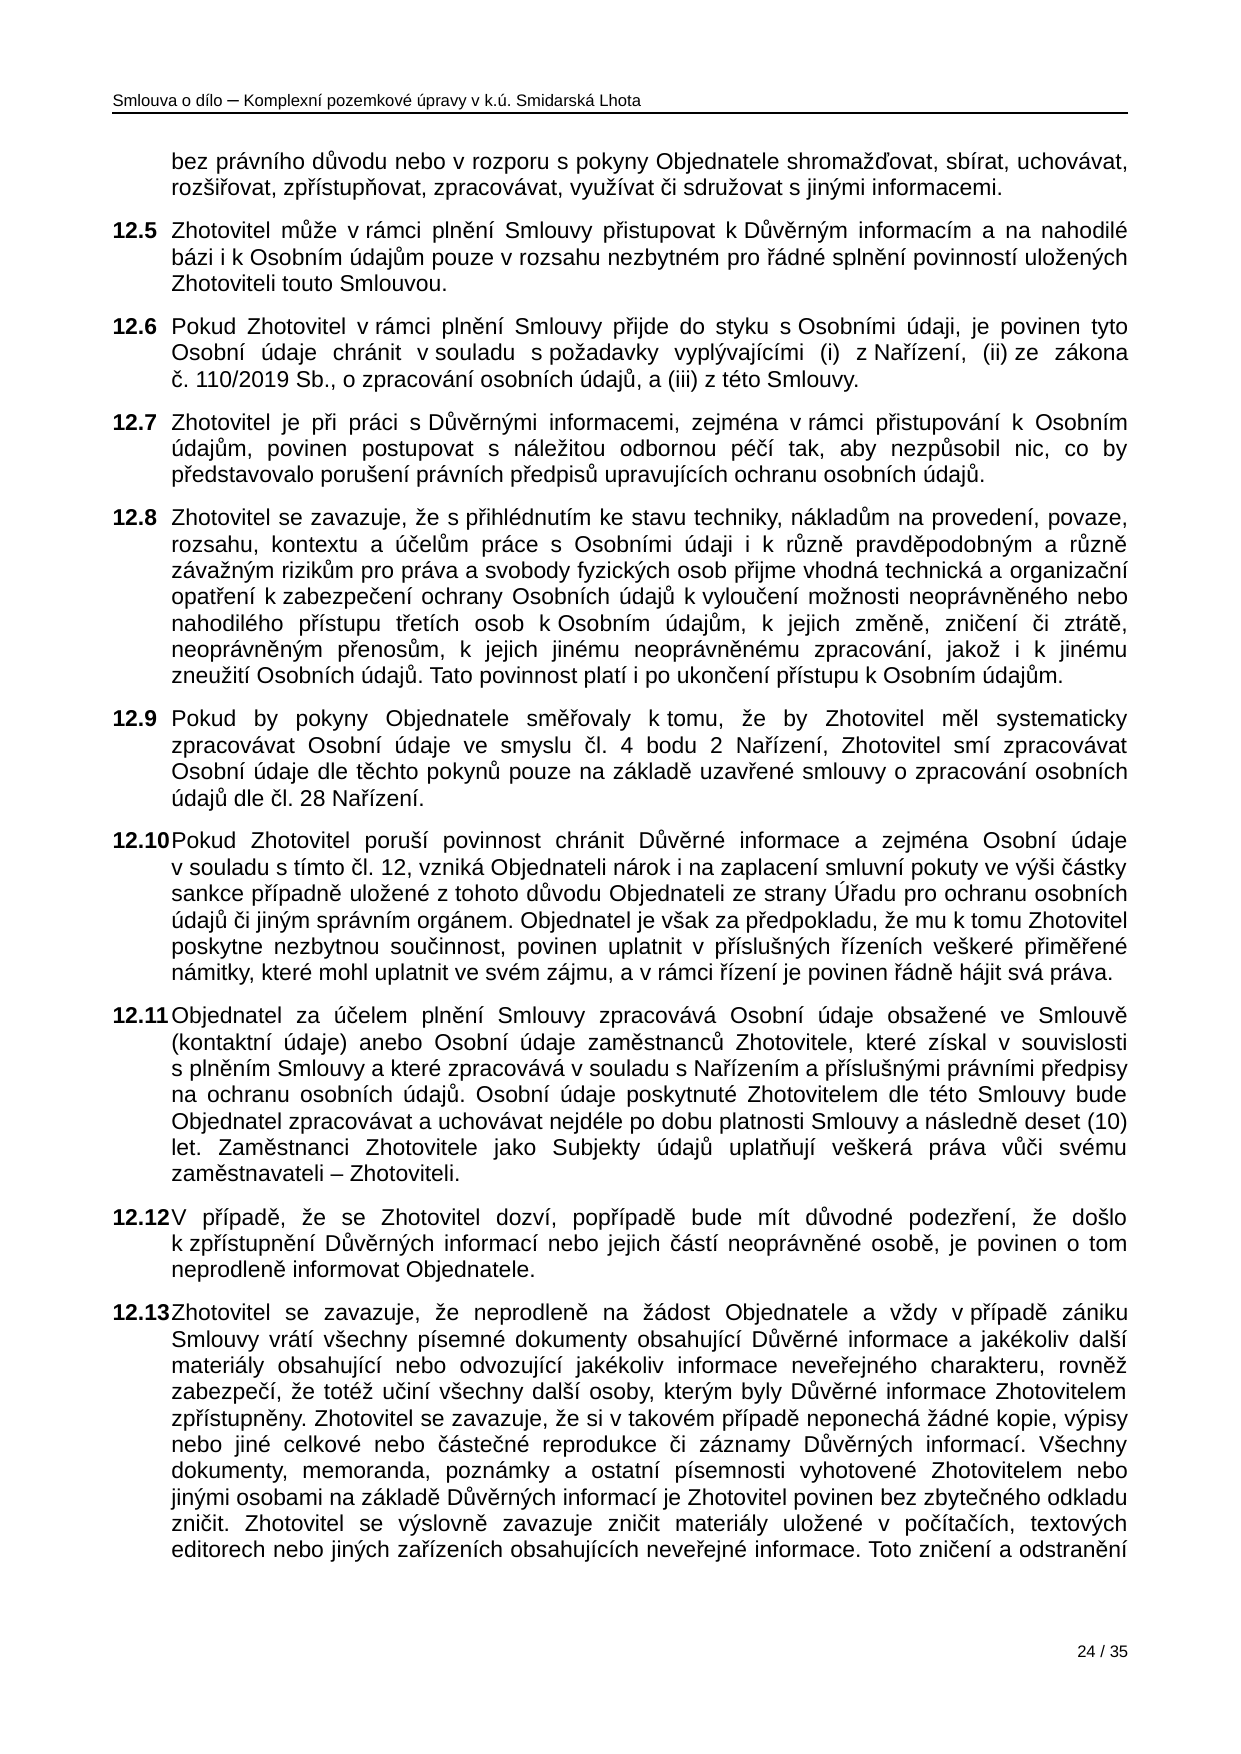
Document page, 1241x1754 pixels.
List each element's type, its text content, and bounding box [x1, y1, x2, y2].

text Pokud Zhotovitel v rámci plnění Smlouvy přijde do styku s Osobními údaji, je povinen tyto Osobní údaje chránit v souladu s požadavky vyplývajícími (i) z Nařízení, (ii) ze zákona č. 110/2019 Sb., o zpracování osobních údajů, a (iii) z této Smlouvy. [112, 313, 1128, 392]
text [112, 148, 1128, 200]
text Objednatel za účelem plnění Smlouvy zpracovává Osobní údaje obsažené ve Smlouvě (kontaktní údaje) anebo Osobní údaje zaměstnanců Zhotovitele, které získal v souvislosti s plněním Smlouvy a které zpracovává v souladu s Nařízením a příslušnými právními předpisy na ochranu osobních údajů. Osobní údaje poskytnuté Zhotovitelem dle této Smlouvy bude Objednatel zpracovávat a uchovávat nejdéle po dobu platnosti Smlouvy a následně deset (10) let. Zaměstnanci Zhotovitele jako Subjekty údajů uplatňují veškerá práva vůči svému zaměstnavateli – Zhotoviteli. [112, 1002, 1128, 1187]
text Pokud by pokyny Objednatele směřovaly k tomu, že by Zhotovitel měl systematicky zpracovávat Osobní údaje ve smyslu čl. 4 bodu 2 Nařízení, Zhotovitel smí zpracovávat Osobní údaje dle těchto pokynů pouze na základě uzavřené smlouvy o zpracování osobních údajů dle čl. 28 Nařízení. [112, 705, 1128, 811]
text V případě, že se Zhotovitel dozví, popřípadě bude mít důvodné podezření, že došlo k zpřístupnění Důvěrných informací nebo jejich částí neoprávněné osobě, je povinen o tom neprodleně informovat Objednatele. [112, 1203, 1128, 1282]
text Pokud Zhotovitel poruší povinnost chránit Důvěrné informace a zejména Osobní údaje v souladu s tímto čl. 12, vzniká Objednateli nárok i na zaplacení smluvní pokuty ve výši částky sankce případně uložené z tohoto důvodu Objednateli ze strany Úřadu pro ochranu osobních údajů či jiným správním orgánem. Objednatel je však za předpokladu, že mu k tomu Zhotovitel poskytne nezbytnou součinnost, povinen uplatnit v příslušných řízeních veškeré přiměřené námitky, které mohl uplatnit ve svém zájmu, a v rámci řízení je povinen řádně hájit svá práva. [112, 827, 1128, 986]
text Zhotovitel může v rámci plnění Smlouvy přistupovat k Důvěrným informacím a na nahodilé bázi i k Osobním údajům pouze v rozsahu nezbytném pro řádné splnění povinností uložených Zhotoviteli touto Smlouvou. [112, 217, 1128, 296]
text Zhotovitel je při práci s Důvěrnými informacemi, zejména v rámci přistupování k Osobním údajům, povinen postupovat s náležitou odbornou péčí tak, aby nezpůsobil nic, co by představovalo porušení právních předpisů upravujících ochranu osobních údajů. [112, 408, 1128, 488]
text Zhotovitel se zavazuje, že s přihlédnutím ke stavu techniky, nákladům na provedení, povaze, rozsahu, kontextu a účelům práce s Osobními údaji i k různě pravděpodobným a různě závažným rizikům pro práva a svobody fyzických osob přijme vhodná technická a organizační opatření k zabezpečení ochrany Osobních údajů k vyloučení možnosti neoprávněného nebo nahodilého přístupu třetích osob k Osobním údajům, k jejich změně, zničení či ztrátě, neoprávněným přenosům, k jejich jinému neoprávněnému zpracování, jakož i k jinému zneužití Osobních údajů. Tato povinnost platí i po ukončení přístupu k Osobním údajům. [112, 504, 1128, 689]
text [112, 1299, 1128, 1563]
